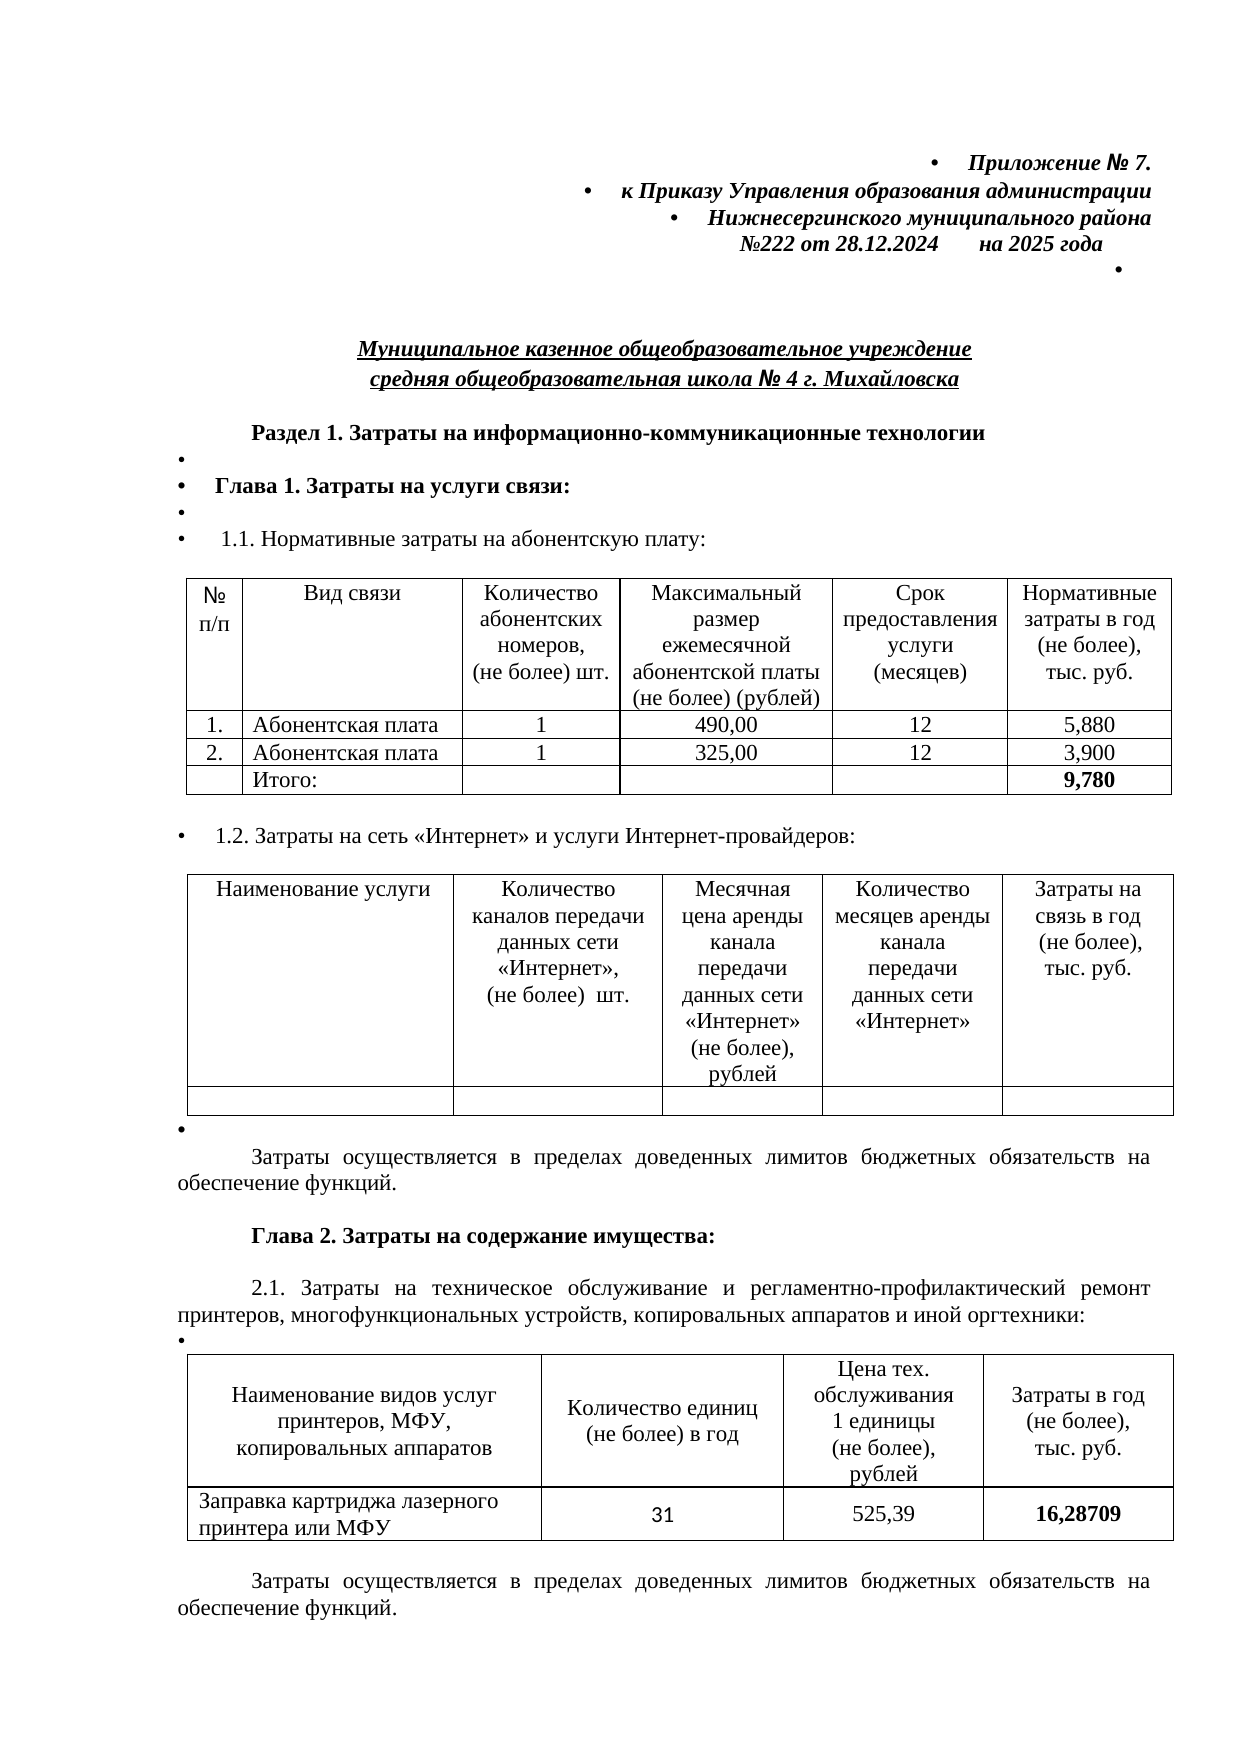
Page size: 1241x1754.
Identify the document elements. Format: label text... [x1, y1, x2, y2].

table_cell 9,780 [1008, 766, 1171, 794]
table_cell 5,880 [1008, 711, 1171, 738]
table_header Количество каналов передачи данных сети «Интернет», (не более) шт. [454, 875, 662, 1086]
list 1.1. Нормативные затраты на абонентскую плату: [177, 525, 1152, 551]
table_header Вид связи [243, 579, 462, 710]
table_header Количество абонентских номеров, (не более) шт. [463, 579, 619, 710]
table_cell 12 [833, 711, 1007, 738]
table_cell 490,00 [621, 711, 832, 738]
table_cell 16,28709 [984, 1488, 1173, 1540]
table_cell 12 [833, 739, 1007, 765]
table_cell [454, 1087, 662, 1115]
list Глава 1. Затраты на услуги связи: [177, 472, 1152, 498]
text средняя общеобразовательная школа № 4 г. Михайловска [177, 362, 1152, 393]
table_header Цена тех. обслуживания 1 единицы (не более), рублей [784, 1355, 983, 1486]
text №222 от 28.12.2024 на 2025 года [177, 230, 1152, 256]
table_cell [663, 1087, 822, 1115]
table_cell 1 [463, 739, 619, 765]
table_header Затраты в год (не более), тыс. руб. [984, 1355, 1173, 1486]
table_cell 525,39 [784, 1488, 983, 1540]
table_header Нормативные затраты в год (не более), тыс. руб. [1008, 579, 1171, 710]
text Затраты осуществляется в пределах доведенных лимитов бюджетных обязательств на обеспечение функций. [177, 1567, 1152, 1620]
table_cell Заправка картриджа лазерного принтера или МФУ [188, 1488, 541, 1540]
table_cell Абонентская плата [243, 711, 462, 738]
table_cell [1003, 1087, 1173, 1115]
table_cell 31 [542, 1488, 783, 1540]
list Приложение № 7. [177, 146, 1152, 177]
table_cell [187, 766, 242, 794]
table_cell 1. [187, 711, 242, 738]
table_header Количество месяцев аренды канала передачи данных сети «Интернет» [823, 875, 1002, 1086]
list Нижнесергинского муниципального района [177, 204, 1152, 230]
table_cell [188, 1087, 453, 1115]
table_header Наименование услуги [188, 875, 453, 1086]
table_header № п/п [187, 579, 242, 710]
table_cell Итого: [243, 766, 462, 794]
table_header Затраты на связь в год (не более), тыс. руб. [1003, 875, 1173, 1086]
list 1.2. Затраты на сеть «Интернет» и услуги Интернет-провайдеров: [177, 822, 1152, 848]
text Затраты осуществляется в пределах доведенных лимитов бюджетных обязательств на обеспечение функций. [177, 1143, 1152, 1195]
text Раздел 1. Затраты на информационно-коммуникационные технологии [177, 419, 1152, 446]
text Глава 2. Затраты на содержание имущества: [177, 1222, 1152, 1248]
table_cell Абонентская плата [243, 739, 462, 765]
table_header Срок предоставления услуги (месяцев) [833, 579, 1007, 710]
table_cell 1 [463, 711, 619, 738]
table_cell [463, 766, 619, 794]
text Муниципальное казенное общеобразовательное учреждение [177, 336, 1152, 362]
table_cell [833, 766, 1007, 794]
list к Приказу Управления образования администрации [177, 177, 1152, 204]
table_header Наименование видов услуг принтеров, МФУ, копировальных аппаратов [188, 1355, 541, 1486]
table_header Максимальный размер ежемесячной абонентской платы (не более) (рублей) [621, 579, 832, 710]
table_cell [823, 1087, 1002, 1115]
table_cell 325,00 [621, 739, 832, 765]
text 2.1. Затраты на техническое обслуживание и регламентно-профилактический ремонт принтеров, многофункциональных устройств, копировальных аппаратов и иной оргтехники: [177, 1274, 1152, 1327]
table_cell [621, 766, 832, 794]
table_header Месячная цена аренды канала передачи данных сети «Интернет» (не более), рублей [663, 875, 822, 1086]
table_header Количество единиц (не более) в год [542, 1355, 783, 1486]
table_cell 2. [187, 739, 242, 765]
table_cell 3,900 [1008, 739, 1171, 765]
